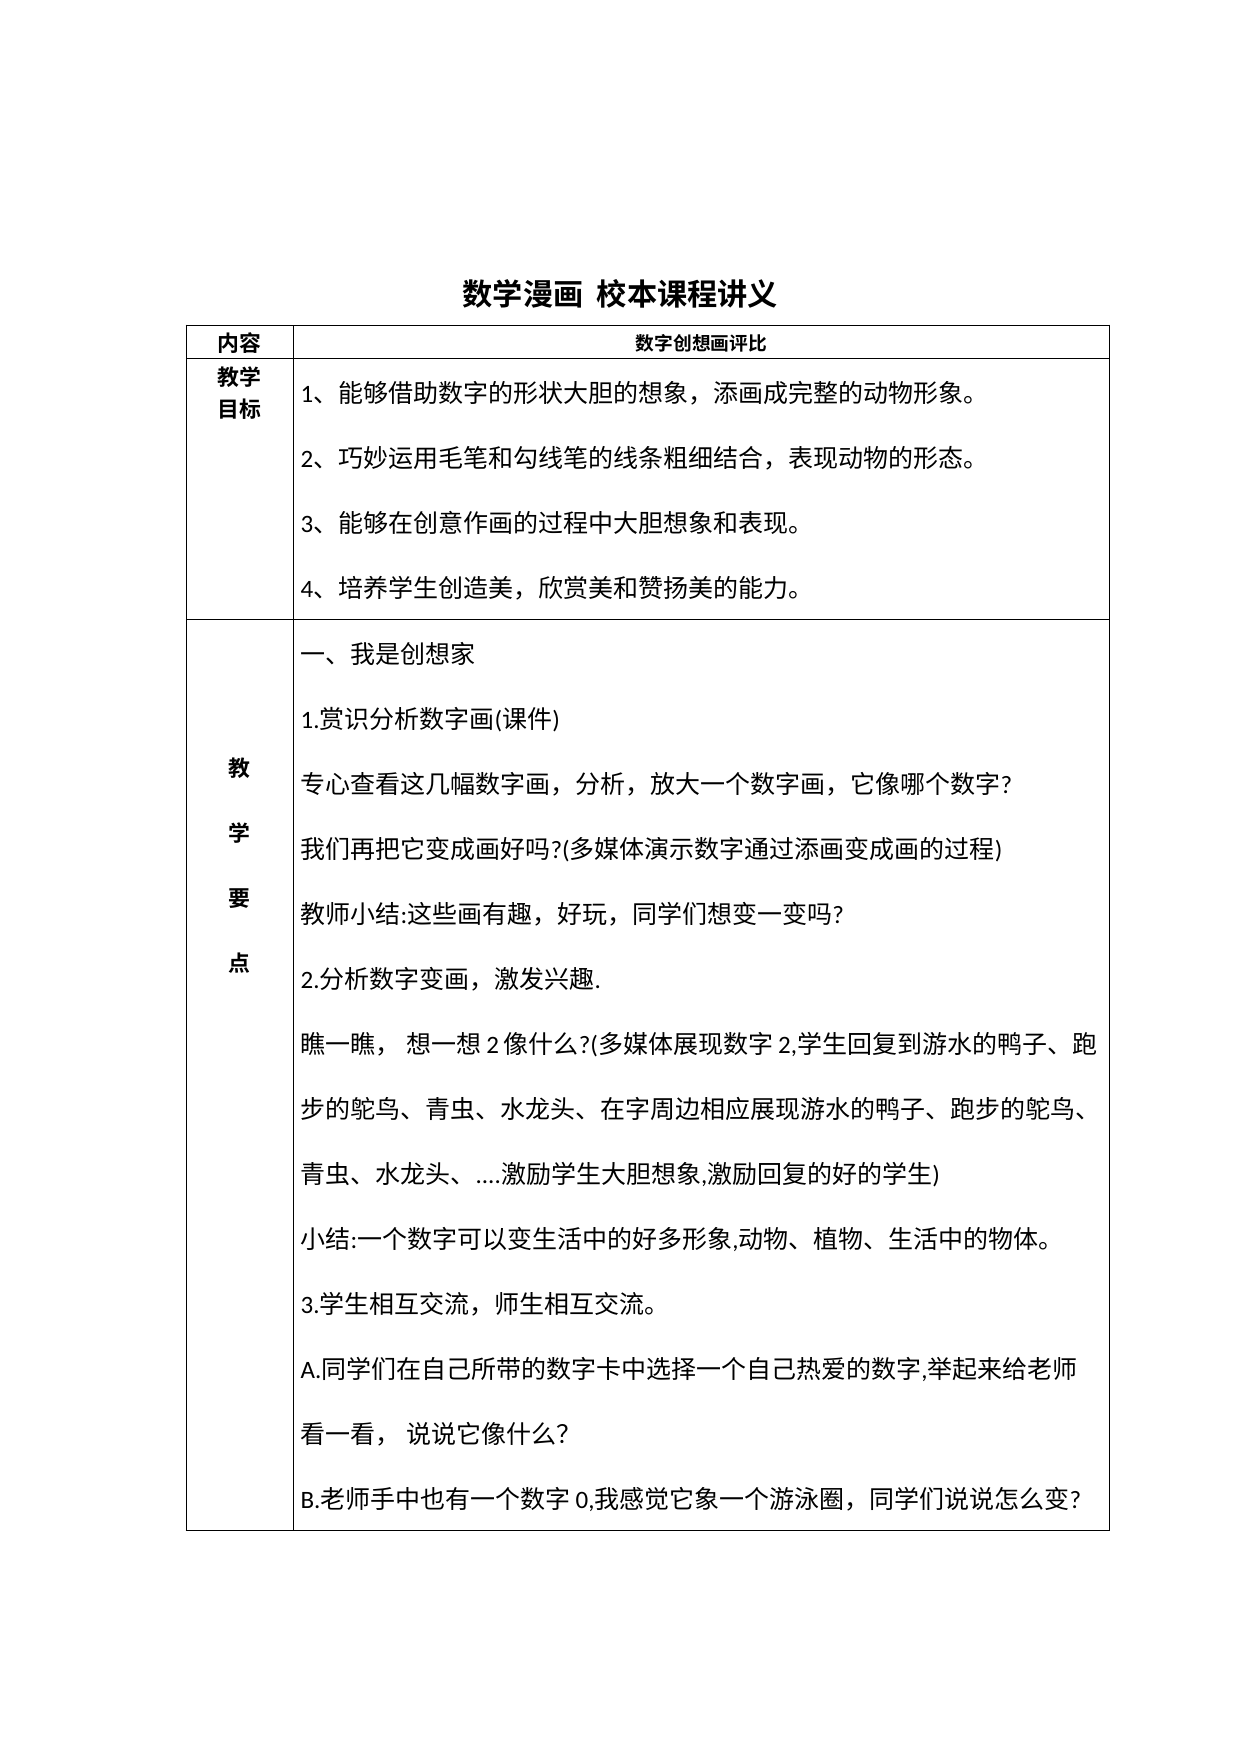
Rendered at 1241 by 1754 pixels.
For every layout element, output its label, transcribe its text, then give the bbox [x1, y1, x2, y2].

table_cell 教 学 要 点 [187, 620, 293, 1530]
text 数学漫画 校本课程讲义 [187, 259, 1053, 324]
table_header 内容 [187, 326, 293, 358]
table_cell 教学 目标 [187, 359, 293, 619]
table_cell 1、能够借助数字的形状大胆的想象，添画成完整的动物形象。 2、巧妙运用毛笔和勾线笔的线条粗细结合，表现动物的形态。 3、能够在创意作画的过程中大胆想象和表现。 4、培养学生创造美，欣赏美和赞扬美的能力。 [294, 359, 1109, 619]
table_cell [294, 620, 1109, 1530]
table_header 数字创想画评比 [294, 326, 1109, 358]
